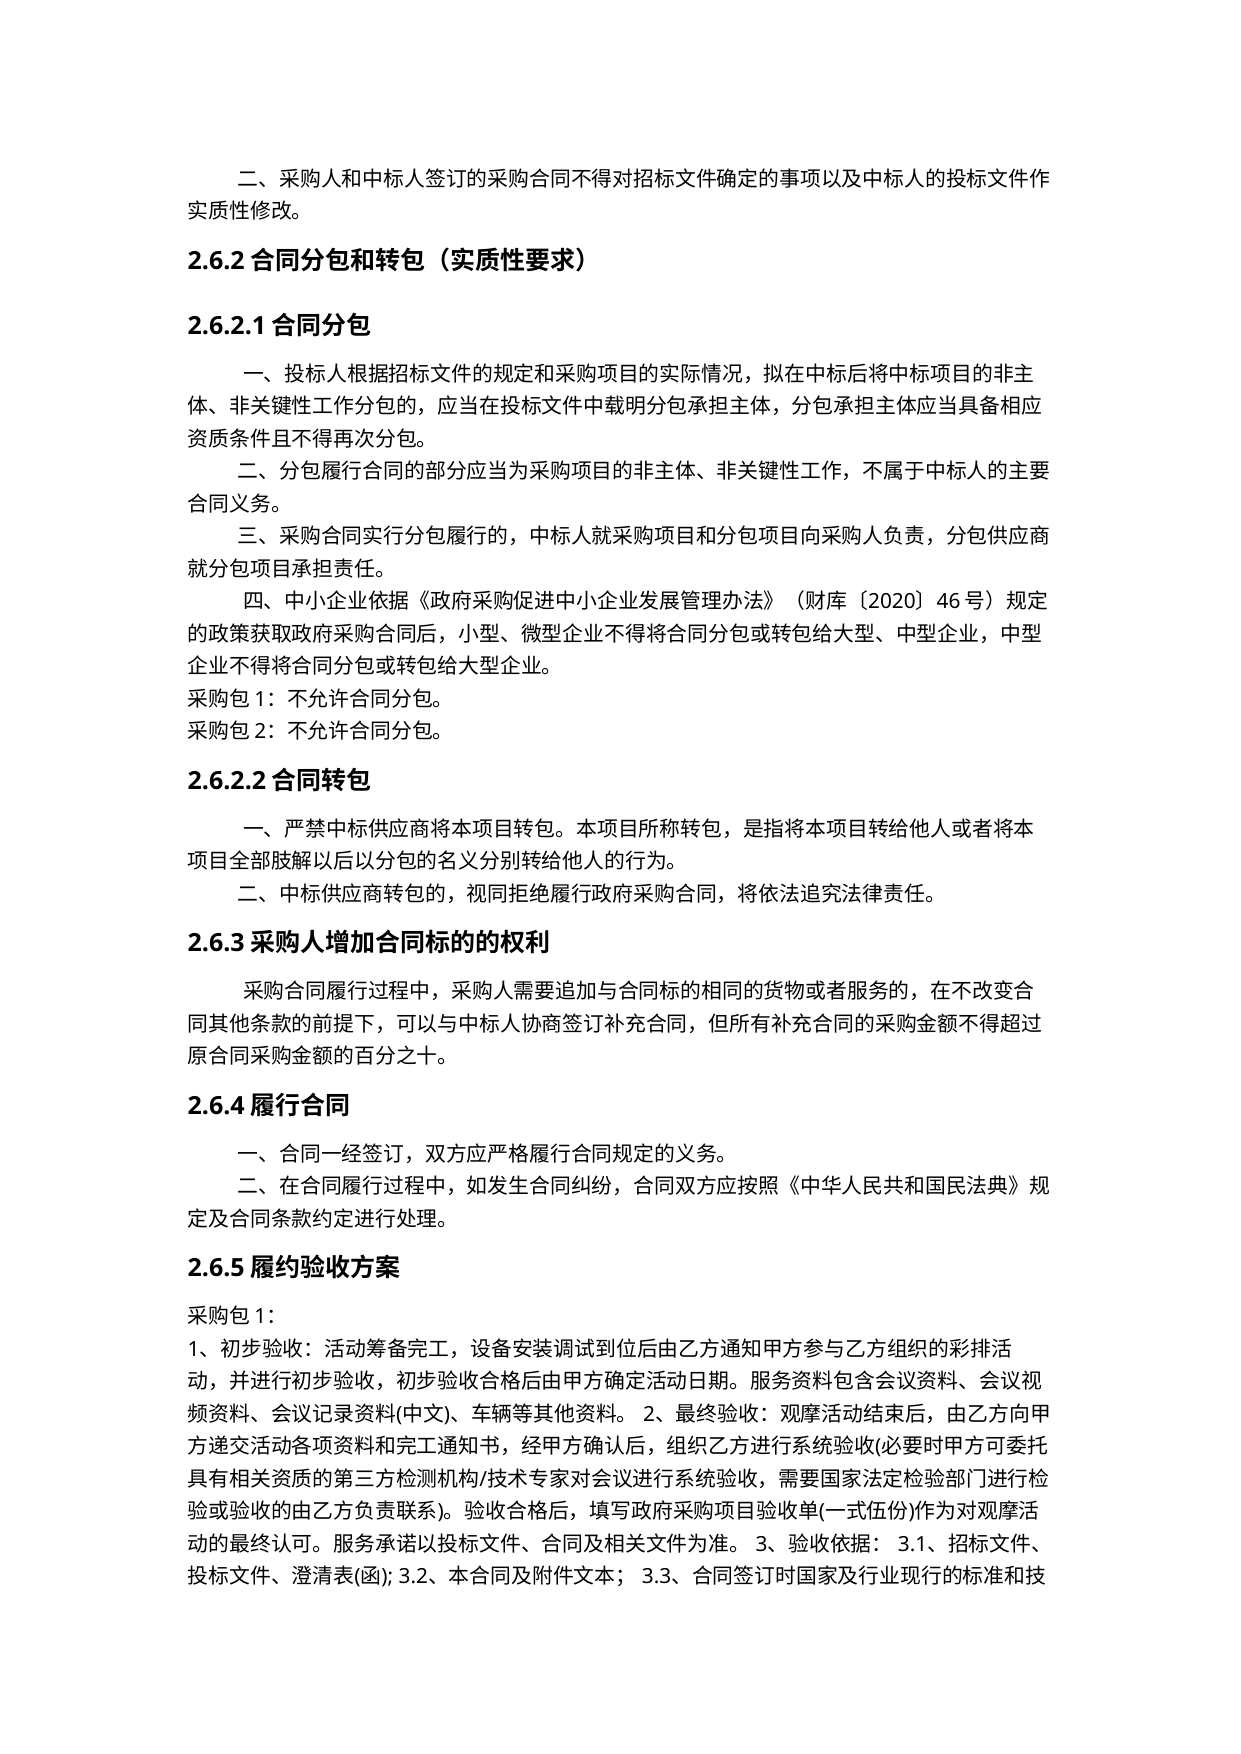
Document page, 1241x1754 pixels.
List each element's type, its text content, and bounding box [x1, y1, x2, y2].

text 一、合同一经签订，双方应严格履行合同规定的义务。 [187, 1137, 1053, 1169]
text 采购合同履行过程中，采购人需要追加与合同标的相同的货物或者服务的，在不改变合同其他条款的前提下，可以与中标人协商签订补充合同，但所有补充合同的采购金额不得超过原合同采购金额的百分之十。 [187, 974, 1053, 1072]
text 二、分包履行合同的部分应当为采购项目的非主体、非关键性工作，不属于中标人的主要合同义务。 [187, 454, 1053, 519]
text 一、严禁中标供应商将本项目转包。本项目所称转包，是指将本项目转给他人或者将本项目全部肢解以后以分包的名义分别转给他人的行为。 [187, 812, 1053, 877]
text 2.6.2合同分包和转包（实质性要求） [187, 227, 1053, 292]
text 2.6.5履约验收方案 [187, 1234, 1053, 1299]
text 2.6.4履行合同 [187, 1072, 1053, 1137]
text 采购包1： [187, 1299, 1053, 1332]
text 二、在合同履行过程中，如发生合同纠纷，合同双方应按照《中华人民共和国民法典》规定及合同条款约定进行处理。 [187, 1169, 1053, 1234]
text 2.6.2.1合同分包 [187, 292, 1053, 357]
text 一、投标人根据招标文件的规定和采购项目的实际情况，拟在中标后将中标项目的非主体、非关键性工作分包的，应当在投标文件中载明分包承担主体，分包承担主体应当具备相应资质条件且不得再次分包。 [187, 357, 1053, 454]
text 四、中小企业依据《政府采购促进中小企业发展管理办法》（财库〔2020〕46号）规定的政策获取政府采购合同后，小型、微型企业不得将合同分包或转包给大型、中型企业，中型企业不得将合同分包或转包给大型企业。 [187, 584, 1053, 682]
text 二、采购人和中标人签订的采购合同不得对招标文件确定的事项以及中标人的投标文件作实质性修改。 [187, 162, 1053, 227]
text 二、中标供应商转包的，视同拒绝履行政府采购合同，将依法追究法律责任。 [187, 877, 1053, 909]
text 2.6.3采购人增加合同标的的权利 [187, 909, 1053, 974]
text 采购包2：不允许合同分包。 [187, 714, 1053, 747]
text 三、采购合同实行分包履行的，中标人就采购项目和分包项目向采购人负责，分包供应商就分包项目承担责任。 [187, 519, 1053, 584]
text 2.6.2.2合同转包 [187, 747, 1053, 812]
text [187, 1332, 1053, 1592]
text 采购包1：不允许合同分包。 [187, 682, 1053, 714]
